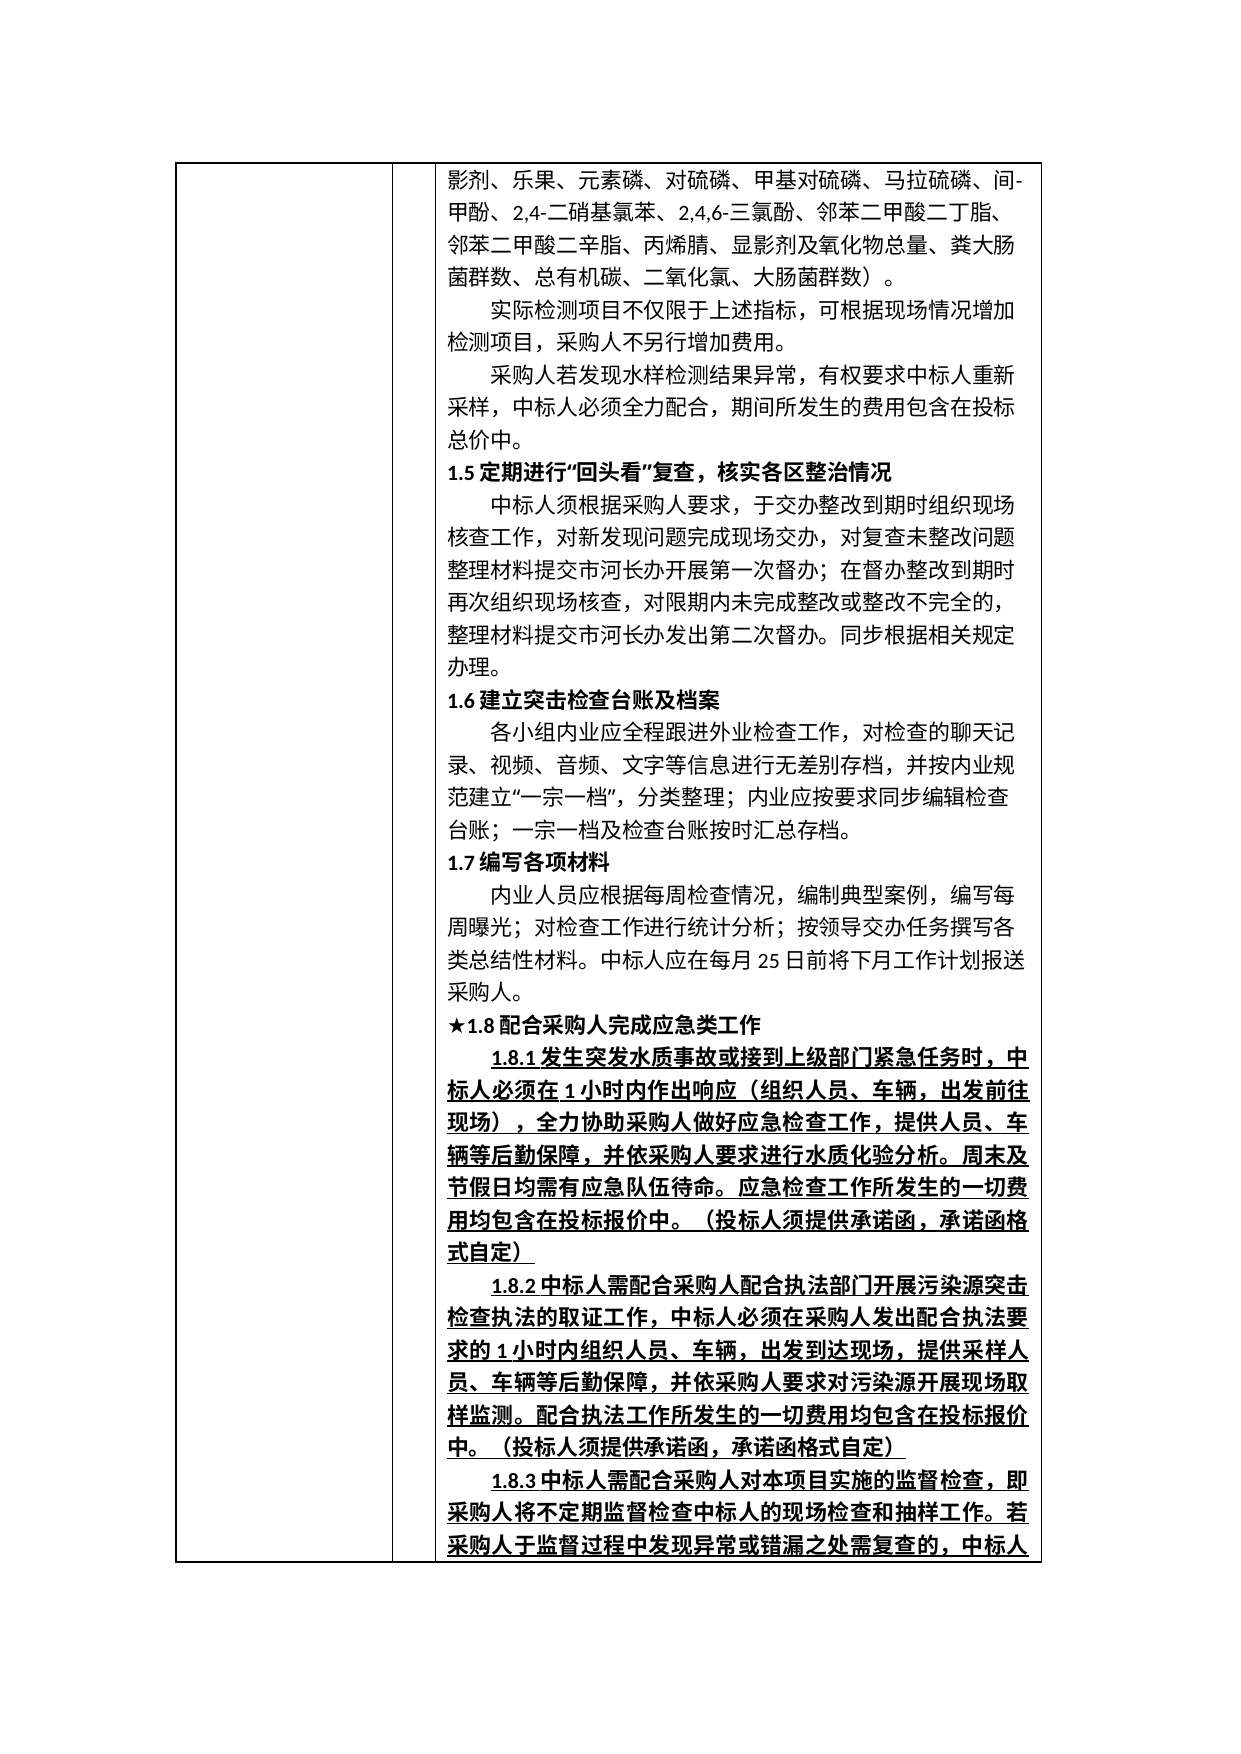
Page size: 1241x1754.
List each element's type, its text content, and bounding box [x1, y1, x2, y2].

table_cell 1 [393, 164, 435, 1561]
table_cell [436, 164, 1041, 1561]
table_cell [177, 164, 392, 1561]
